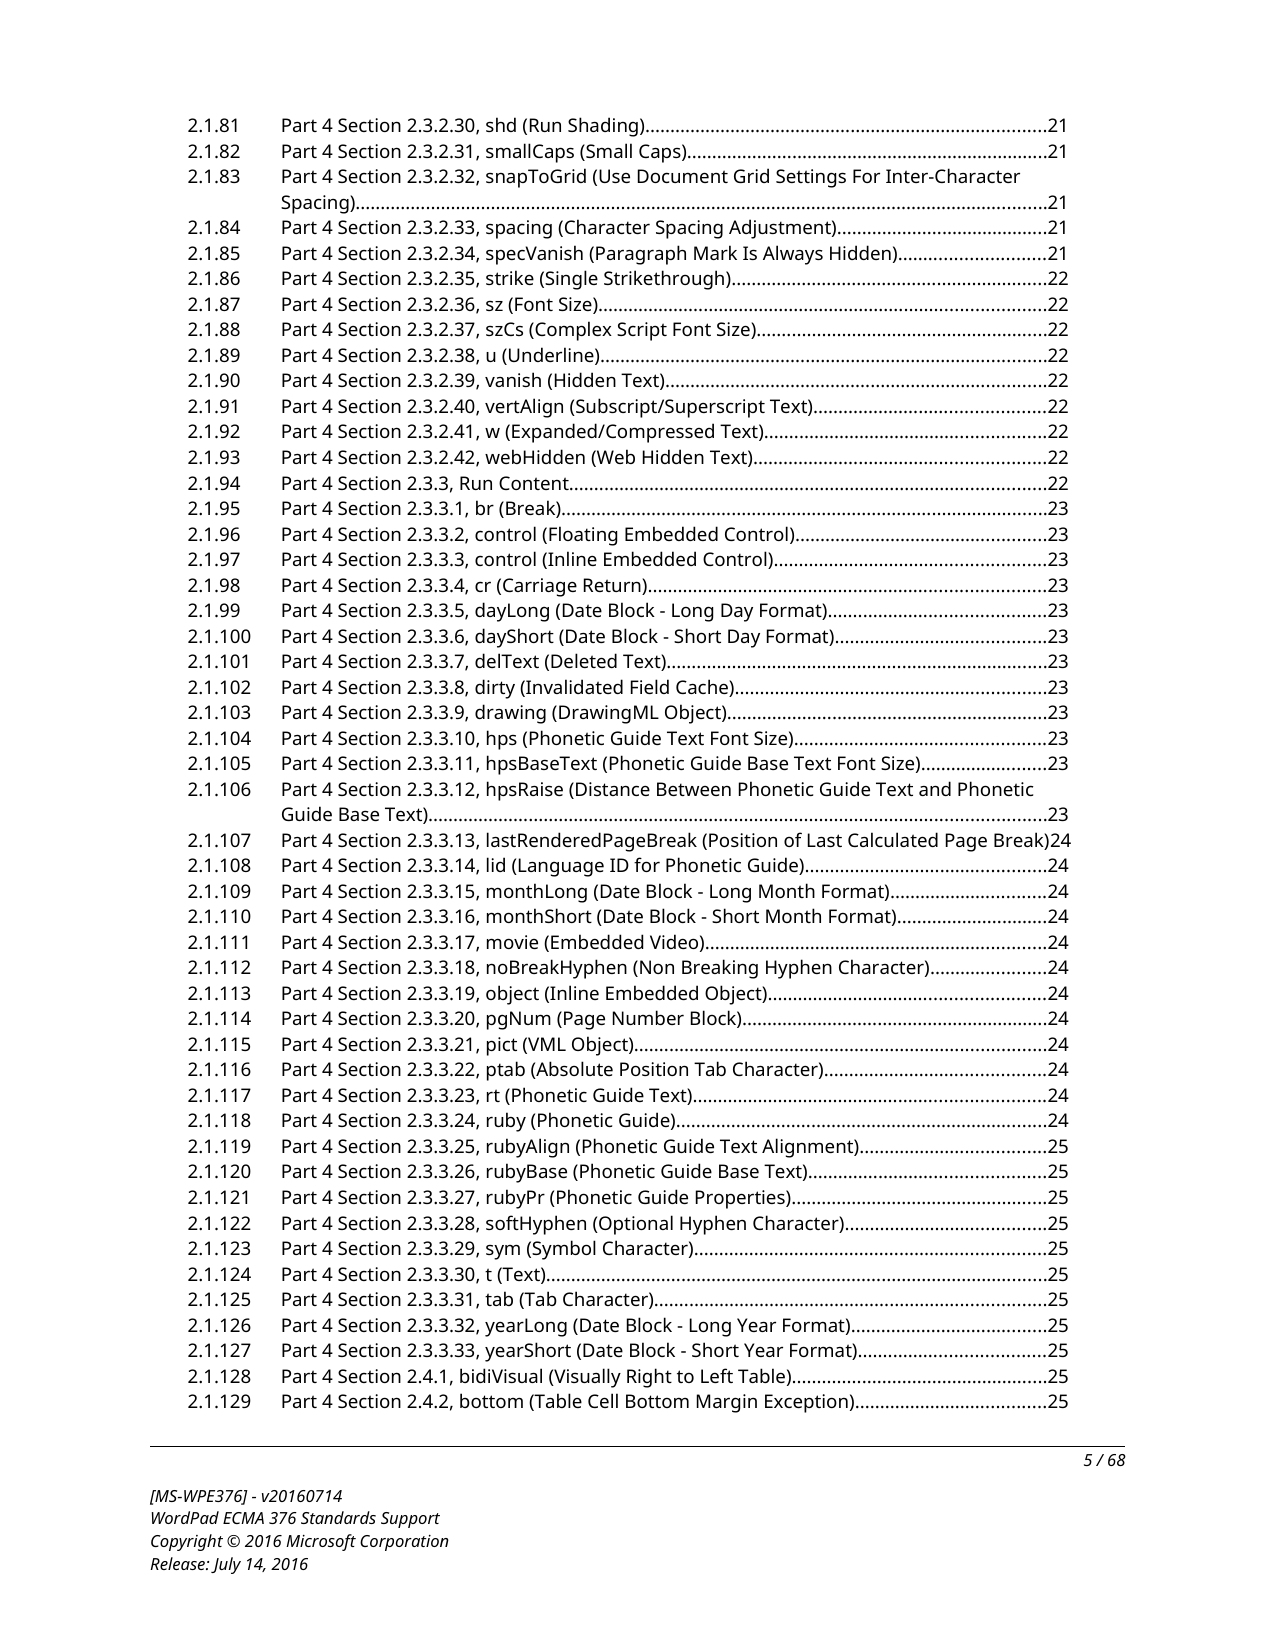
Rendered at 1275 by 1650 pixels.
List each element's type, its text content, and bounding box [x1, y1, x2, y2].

text 2.1.87 Part 4 Section 2.3.2.36, sz (Font Size) 22 [187, 291, 1078, 317]
text 2.1.113 Part 4 Section 2.3.3.19, object (Inline Embedded Object) 24 [187, 980, 1078, 1006]
text 2.1.94 Part 4 Section 2.3.3, Run Content 22 [187, 470, 1078, 495]
text 2.1.109 Part 4 Section 2.3.3.15, monthLong (Date Block - Long Month Format) 24 [187, 878, 1078, 904]
text 2.1.101 Part 4 Section 2.3.3.7, delText (Deleted Text) 23 [187, 648, 1078, 674]
text 2.1.99 Part 4 Section 2.3.3.5, dayLong (Date Block - Long Day Format) 23 [187, 597, 1078, 623]
text 2.1.89 Part 4 Section 2.3.2.38, u (Underline) 22 [187, 342, 1078, 368]
text 2.1.102 Part 4 Section 2.3.3.8, dirty (Invalidated Field Cache) 23 [187, 674, 1078, 699]
text 2.1.88 Part 4 Section 2.3.2.37, szCs (Complex Script Font Size) 22 [187, 317, 1078, 342]
text 2.1.123 Part 4 Section 2.3.3.29, sym (Symbol Character) 25 [187, 1235, 1078, 1261]
text 2.1.83 Part 4 Section 2.3.2.32, snapToGrid (Use Document Grid Settings For Inter-Character Spacing) 21 [187, 163, 1078, 214]
text 2.1.93 Part 4 Section 2.3.2.42, webHidden (Web Hidden Text) 22 [187, 444, 1078, 470]
text 2.1.121 Part 4 Section 2.3.3.27, rubyPr (Phonetic Guide Properties) 25 [187, 1184, 1078, 1210]
text 2.1.111 Part 4 Section 2.3.3.17, movie (Embedded Video) 24 [187, 929, 1078, 955]
text 2.1.97 Part 4 Section 2.3.3.3, control (Inline Embedded Control) 23 [187, 546, 1078, 572]
text 2.1.106 Part 4 Section 2.3.3.12, hpsRaise (Distance Between Phonetic Guide Text and Phonetic Guide Base Text) 23 [187, 776, 1078, 827]
text 2.1.108 Part 4 Section 2.3.3.14, lid (Language ID for Phonetic Guide) 24 [187, 853, 1078, 878]
text 2.1.124 Part 4 Section 2.3.3.30, t (Text) 25 [187, 1261, 1078, 1286]
text 2.1.96 Part 4 Section 2.3.3.2, control (Floating Embedded Control) 23 [187, 521, 1078, 546]
text 2.1.98 Part 4 Section 2.3.3.4, cr (Carriage Return) 23 [187, 572, 1078, 597]
text 2.1.100 Part 4 Section 2.3.3.6, dayShort (Date Block - Short Day Format) 23 [187, 623, 1078, 648]
text 2.1.110 Part 4 Section 2.3.3.16, monthShort (Date Block - Short Month Format) 24 [187, 904, 1078, 929]
text 2.1.90 Part 4 Section 2.3.2.39, vanish (Hidden Text) 22 [187, 368, 1078, 393]
text 2.1.126 Part 4 Section 2.3.3.32, yearLong (Date Block - Long Year Format) 25 [187, 1312, 1078, 1337]
text 2.1.107 Part 4 Section 2.3.3.13, lastRenderedPageBreak (Position of Last Calculated Page Break) 24 [187, 827, 1078, 853]
text 2.1.119 Part 4 Section 2.3.3.25, rubyAlign (Phonetic Guide Text Alignment) 25 [187, 1133, 1078, 1159]
text 2.1.86 Part 4 Section 2.3.2.35, strike (Single Strikethrough) 22 [187, 266, 1078, 291]
text 2.1.128 Part 4 Section 2.4.1, bidiVisual (Visually Right to Left Table) 25 [187, 1363, 1078, 1388]
text 2.1.85 Part 4 Section 2.3.2.34, specVanish (Paragraph Mark Is Always Hidden) 21 [187, 240, 1078, 266]
text 2.1.81 Part 4 Section 2.3.2.30, shd (Run Shading) 21 [187, 112, 1078, 138]
text 2.1.84 Part 4 Section 2.3.2.33, spacing (Character Spacing Adjustment) 21 [187, 214, 1078, 240]
text 2.1.116 Part 4 Section 2.3.3.22, ptab (Absolute Position Tab Character) 24 [187, 1057, 1078, 1082]
text 2.1.95 Part 4 Section 2.3.3.1, br (Break) 23 [187, 495, 1078, 521]
text 2.1.82 Part 4 Section 2.3.2.31, smallCaps (Small Caps) 21 [187, 138, 1078, 163]
text 2.1.105 Part 4 Section 2.3.3.11, hpsBaseText (Phonetic Guide Base Text Font Size) 23 [187, 751, 1078, 776]
text 2.1.125 Part 4 Section 2.3.3.31, tab (Tab Character) 25 [187, 1286, 1078, 1312]
text 2.1.92 Part 4 Section 2.3.2.41, w (Expanded/Compressed Text) 22 [187, 419, 1078, 444]
text 2.1.118 Part 4 Section 2.3.3.24, ruby (Phonetic Guide) 24 [187, 1108, 1078, 1133]
text 2.1.117 Part 4 Section 2.3.3.23, rt (Phonetic Guide Text) 24 [187, 1082, 1078, 1108]
text 2.1.127 Part 4 Section 2.3.3.33, yearShort (Date Block - Short Year Format) 25 [187, 1337, 1078, 1363]
text 2.1.91 Part 4 Section 2.3.2.40, vertAlign (Subscript/Superscript Text) 22 [187, 393, 1078, 419]
text 2.1.114 Part 4 Section 2.3.3.20, pgNum (Page Number Block) 24 [187, 1006, 1078, 1031]
text 2.1.103 Part 4 Section 2.3.3.9, drawing (DrawingML Object) 23 [187, 699, 1078, 725]
text 2.1.112 Part 4 Section 2.3.3.18, noBreakHyphen (Non Breaking Hyphen Character) 24 [187, 955, 1078, 980]
text 2.1.129 Part 4 Section 2.4.2, bottom (Table Cell Bottom Margin Exception) 25 [187, 1388, 1078, 1414]
text 2.1.122 Part 4 Section 2.3.3.28, softHyphen (Optional Hyphen Character) 25 [187, 1210, 1078, 1235]
text 2.1.104 Part 4 Section 2.3.3.10, hps (Phonetic Guide Text Font Size) 23 [187, 725, 1078, 751]
text 2.1.115 Part 4 Section 2.3.3.21, pict (VML Object) 24 [187, 1031, 1078, 1057]
text 2.1.120 Part 4 Section 2.3.3.26, rubyBase (Phonetic Guide Base Text) 25 [187, 1159, 1078, 1184]
